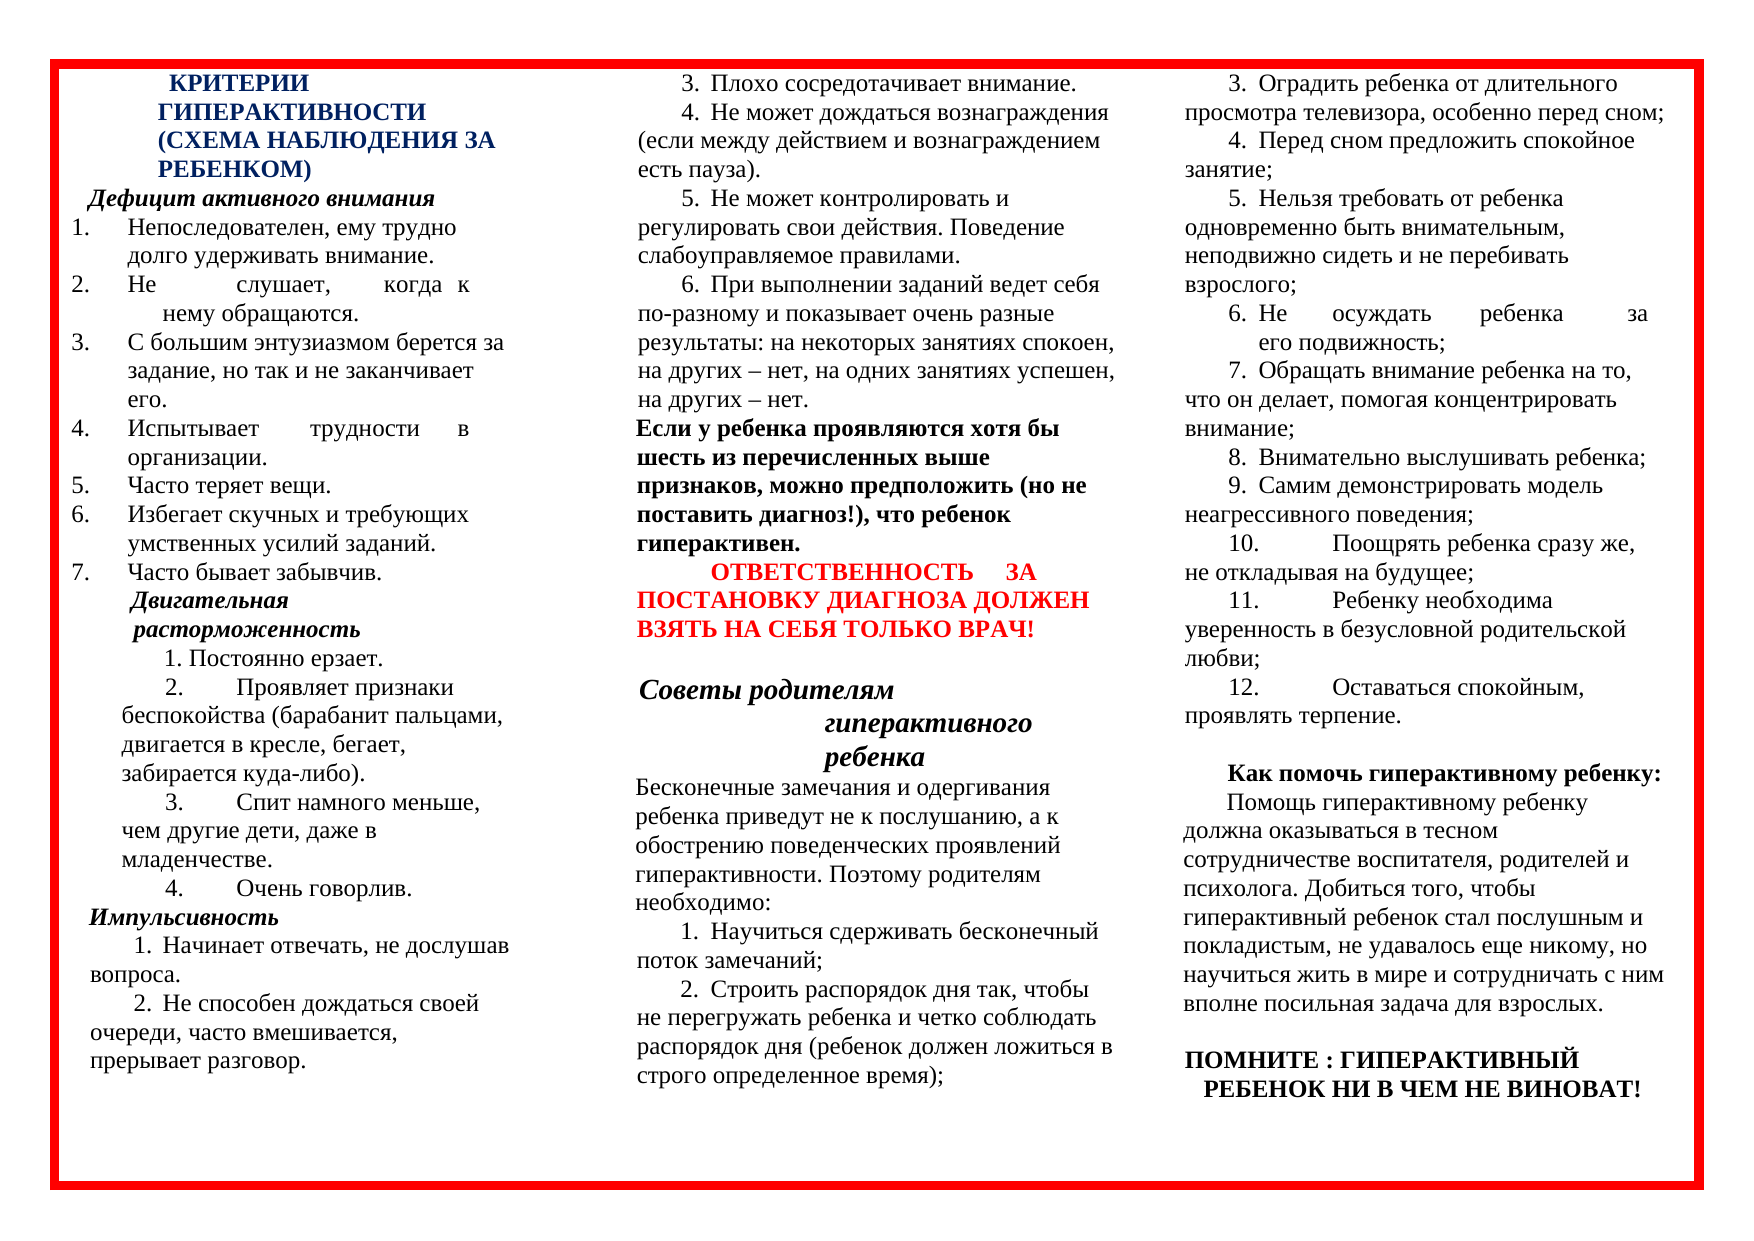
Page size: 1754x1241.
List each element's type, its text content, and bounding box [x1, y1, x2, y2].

list Начинает отвечать, не дослушав вопроса. [90, 931, 513, 988]
text 1. Постоянно ерзает. [89, 643, 489, 672]
list Плохо сосредотачивает внимание. [638, 69, 1117, 97]
list Не осуждать ребенка за его подвижность; [1184, 298, 1666, 356]
text Бесконечные замечания и одергивания ребенка приведут не к послушанию, а к обострению поведенческих проявлений гиперактивности. Поэтому родителям необходимо: [635, 772, 1105, 916]
list Нельзя требовать от ребенка одновременно быть внимательным, неподвижно сидеть и не перебивать взрослого; [1184, 183, 1666, 298]
text ОТВЕТСТВЕННОСТЬ ЗА ПОСТАНОВКУ ДИАГНОЗА ДОЛЖЕН ВЗЯТЬ НА СЕБЯ ТОЛЬКО ВРАЧ! [637, 557, 1117, 643]
list Перед сном предложить спокойное занятие; [1184, 126, 1666, 183]
list При выполнении заданий ведет себя по-разному и показывает очень разные результаты: на некоторых занятиях спокоен, на других – нет, на одних занятиях успешен, на других – нет. [638, 269, 1117, 413]
list Не способен дождаться своей очереди, часто вмешивается, прерывает разговор. [90, 988, 513, 1074]
list Не слушает, когда к нему обращаются. [90, 269, 513, 327]
text Как помочь гиперактивному ребенку: [1183, 758, 1666, 787]
text Импульсивность [89, 902, 506, 931]
list Обращать внимание ребенка на то, что он делает, помогая концентрировать внимание; [1184, 356, 1666, 442]
list Строить распорядок дня так, чтобы не перегружать ребенка и четко соблюдать распорядок дня (ребенок должен ложиться в строго определенное время); [637, 974, 1117, 1089]
list Научиться сдерживать бесконечный поток замечаний; [637, 916, 1117, 974]
list Не может дождаться вознаграждения (если между действием и вознаграждением есть пауза). [638, 97, 1117, 183]
text ПОМНИТЕ : ГИПЕРАКТИВНЫЙ [1184, 1046, 1665, 1074]
text Двигательная расторможенность [131, 586, 489, 643]
list Поощрять ребенка сразу же, не откладывая на будущее; [1184, 528, 1666, 586]
list Самим демонстрировать модель неагрессивного поведения; [1184, 471, 1666, 528]
text Помощь гиперактивному ребенку должна оказываться в тесном сотрудничестве воспитателя, родителей и психолога. Добиться того, чтобы гиперактивный ребенок стал послушным и покладистым, не удавалось еще никому, но научиться жить в мире и сотрудничать с ним вполне посильная задача для взрослых. [1183, 787, 1666, 1017]
list Не может контролировать и регулировать свои действия. Поведение слабоуправляемое правилами. [638, 183, 1117, 269]
text КРИТЕРИИ ГИПЕРАКТИВНОСТИ (СХЕМА НАБЛЮДЕНИЯ ЗА РЕБЕНКОМ) [158, 69, 513, 183]
list Оставаться спокойным, проявлять терпение. [1184, 672, 1666, 729]
list Часто бывает забывчив. [90, 557, 513, 586]
list Избегает скучных и требующих умственных усилий заданий. [90, 499, 513, 557]
list Проявляет признаки беспокойства (барабанит пальцами, двигается в кресле, бегает, забирается куда-либо). [121, 672, 513, 787]
list С большим энтузиазмом берется за задание, но так и не заканчивает его. [90, 327, 513, 413]
list Спит намного меньше, чем другие дети, даже в младенчестве. [121, 787, 513, 873]
list Оградить ребенка от длительного просмотра телевизора, особенно перед сном; [1184, 69, 1666, 126]
list Очень говорлив. [121, 873, 513, 902]
list Часто теряет вещи. [90, 471, 513, 499]
list Ребенку необходима уверенность в безусловной родительской любви; [1184, 586, 1666, 672]
list Непоследователен, ему трудно долго удерживать внимание. [90, 212, 513, 269]
text РЕБЕНОК НИ В ЧЕМ НЕ ВИНОВАТ! [1203, 1074, 1666, 1103]
list Внимательно выслушивать ребенка; [1184, 442, 1666, 471]
text Дефицит активного внимания [89, 183, 512, 212]
subtitle Советы родителям гиперактивного ребенка [639, 672, 1110, 772]
text Если у ребенка проявляются хотя бы шесть из перечисленных выше признаков, можно предположить (но не поставить диагноз!), что ребенок гиперактивен. [636, 413, 1105, 557]
list Испытывает трудности в организации. [90, 413, 513, 471]
